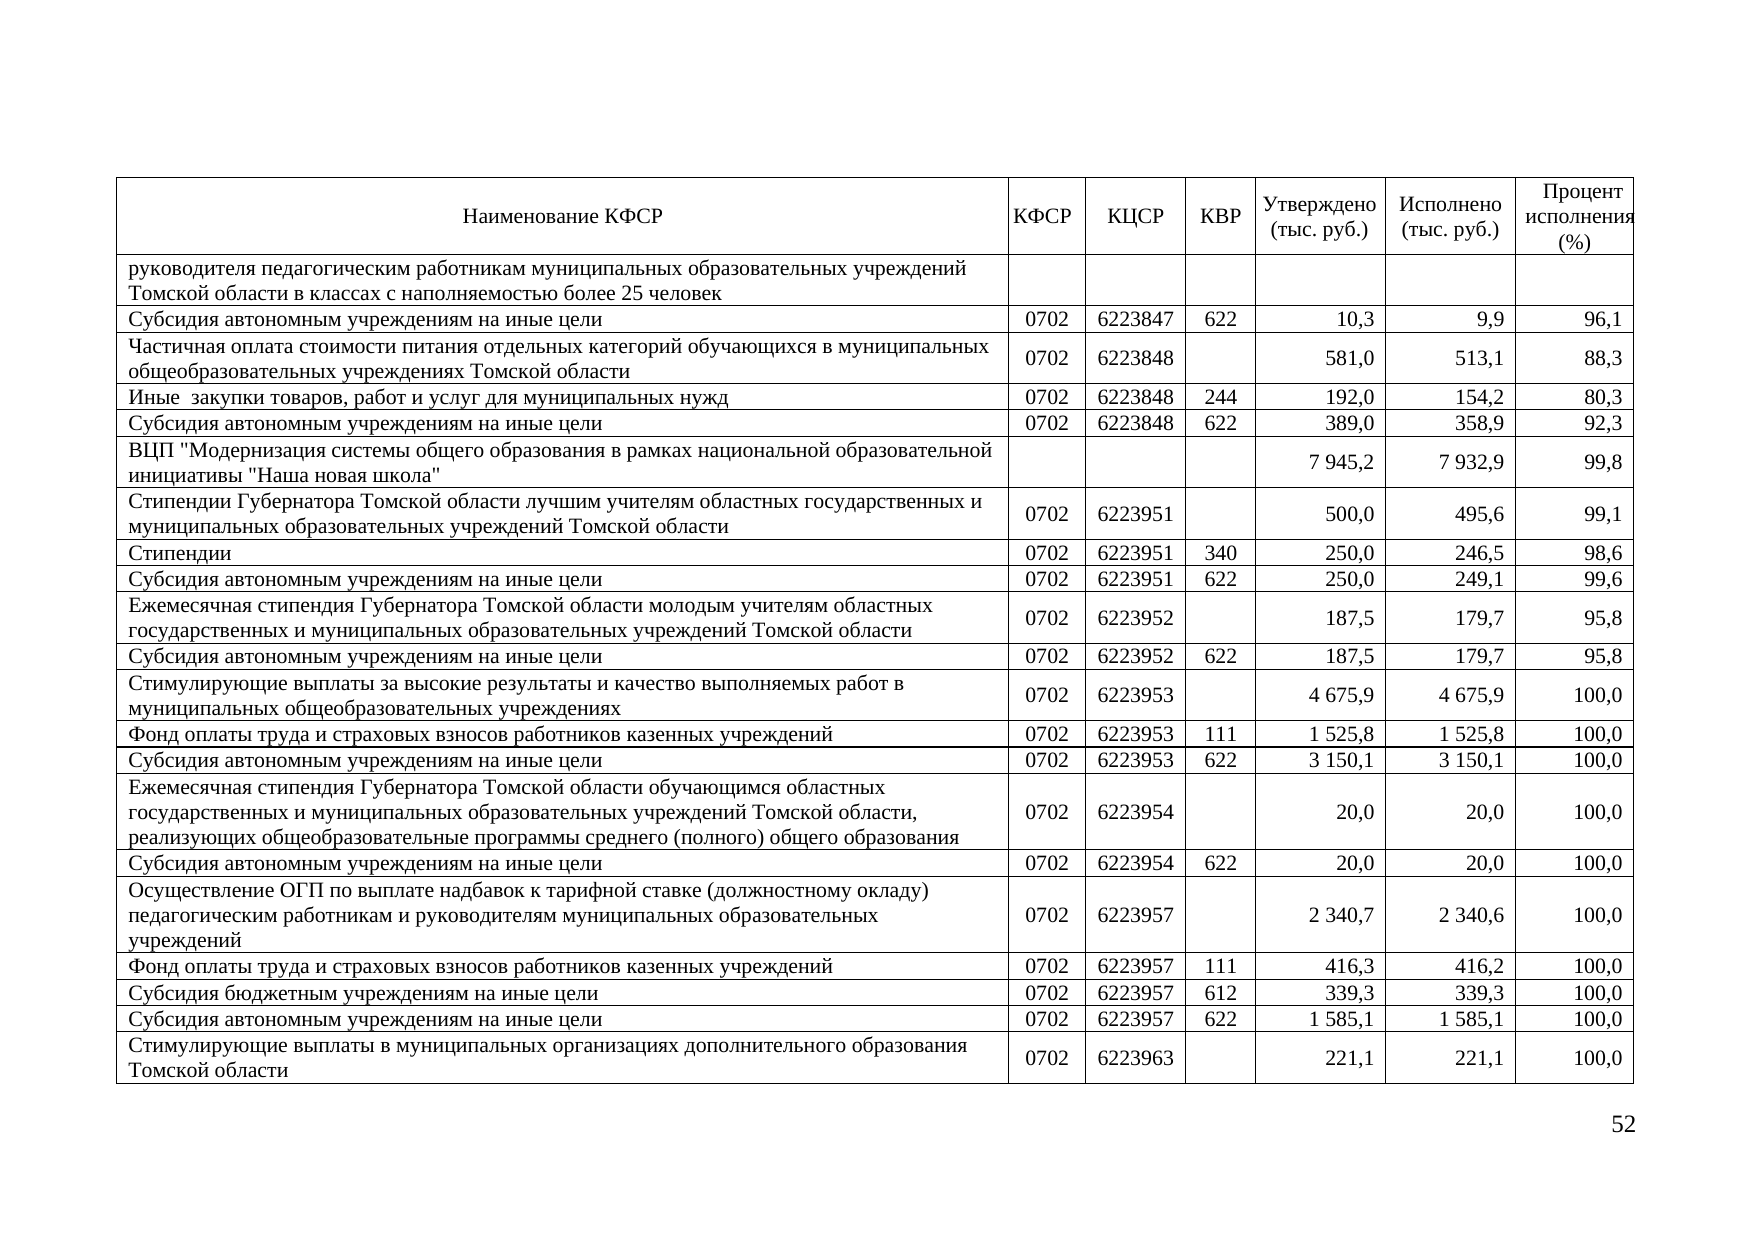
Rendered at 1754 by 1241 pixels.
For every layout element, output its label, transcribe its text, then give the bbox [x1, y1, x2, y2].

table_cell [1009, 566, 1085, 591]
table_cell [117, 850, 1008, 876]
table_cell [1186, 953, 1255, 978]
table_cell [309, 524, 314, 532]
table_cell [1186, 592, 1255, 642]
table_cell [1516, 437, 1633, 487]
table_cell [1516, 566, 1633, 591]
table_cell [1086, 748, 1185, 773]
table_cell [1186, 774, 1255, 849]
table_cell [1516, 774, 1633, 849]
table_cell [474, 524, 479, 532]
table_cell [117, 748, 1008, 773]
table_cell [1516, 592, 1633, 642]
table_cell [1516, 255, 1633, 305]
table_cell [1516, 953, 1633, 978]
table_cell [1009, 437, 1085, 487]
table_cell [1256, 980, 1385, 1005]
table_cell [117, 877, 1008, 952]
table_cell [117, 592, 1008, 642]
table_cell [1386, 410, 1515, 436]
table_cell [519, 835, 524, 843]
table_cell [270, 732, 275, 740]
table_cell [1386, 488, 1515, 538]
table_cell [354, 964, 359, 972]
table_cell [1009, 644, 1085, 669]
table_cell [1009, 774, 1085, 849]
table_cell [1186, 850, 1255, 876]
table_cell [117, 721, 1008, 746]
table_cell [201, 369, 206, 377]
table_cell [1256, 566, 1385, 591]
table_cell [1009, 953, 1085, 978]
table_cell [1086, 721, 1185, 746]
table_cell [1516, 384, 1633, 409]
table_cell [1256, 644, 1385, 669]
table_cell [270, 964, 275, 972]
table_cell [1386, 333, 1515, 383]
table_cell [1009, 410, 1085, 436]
table_header КФСР [1009, 178, 1085, 254]
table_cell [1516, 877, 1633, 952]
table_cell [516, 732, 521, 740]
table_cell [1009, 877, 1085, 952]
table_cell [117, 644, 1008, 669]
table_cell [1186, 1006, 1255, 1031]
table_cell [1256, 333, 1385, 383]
table_header КЦСР [1086, 178, 1185, 254]
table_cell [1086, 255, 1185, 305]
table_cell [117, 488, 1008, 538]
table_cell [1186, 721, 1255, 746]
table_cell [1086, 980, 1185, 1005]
table_header Наименование КФСР [117, 178, 1008, 254]
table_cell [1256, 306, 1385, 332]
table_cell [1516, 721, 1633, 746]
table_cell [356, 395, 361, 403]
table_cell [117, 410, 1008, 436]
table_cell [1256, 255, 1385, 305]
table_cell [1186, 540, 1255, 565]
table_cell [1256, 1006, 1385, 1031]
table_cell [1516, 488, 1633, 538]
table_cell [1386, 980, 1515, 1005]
table_header Утверждено (тыс. руб.) [1256, 178, 1385, 254]
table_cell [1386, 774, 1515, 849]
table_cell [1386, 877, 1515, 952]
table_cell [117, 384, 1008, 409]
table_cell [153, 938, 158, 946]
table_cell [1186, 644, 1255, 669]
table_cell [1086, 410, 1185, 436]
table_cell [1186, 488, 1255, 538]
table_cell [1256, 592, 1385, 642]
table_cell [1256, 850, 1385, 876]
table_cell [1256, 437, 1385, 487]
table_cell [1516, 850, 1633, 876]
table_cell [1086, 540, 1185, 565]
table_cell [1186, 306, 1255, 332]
table_header КВР [1186, 178, 1255, 254]
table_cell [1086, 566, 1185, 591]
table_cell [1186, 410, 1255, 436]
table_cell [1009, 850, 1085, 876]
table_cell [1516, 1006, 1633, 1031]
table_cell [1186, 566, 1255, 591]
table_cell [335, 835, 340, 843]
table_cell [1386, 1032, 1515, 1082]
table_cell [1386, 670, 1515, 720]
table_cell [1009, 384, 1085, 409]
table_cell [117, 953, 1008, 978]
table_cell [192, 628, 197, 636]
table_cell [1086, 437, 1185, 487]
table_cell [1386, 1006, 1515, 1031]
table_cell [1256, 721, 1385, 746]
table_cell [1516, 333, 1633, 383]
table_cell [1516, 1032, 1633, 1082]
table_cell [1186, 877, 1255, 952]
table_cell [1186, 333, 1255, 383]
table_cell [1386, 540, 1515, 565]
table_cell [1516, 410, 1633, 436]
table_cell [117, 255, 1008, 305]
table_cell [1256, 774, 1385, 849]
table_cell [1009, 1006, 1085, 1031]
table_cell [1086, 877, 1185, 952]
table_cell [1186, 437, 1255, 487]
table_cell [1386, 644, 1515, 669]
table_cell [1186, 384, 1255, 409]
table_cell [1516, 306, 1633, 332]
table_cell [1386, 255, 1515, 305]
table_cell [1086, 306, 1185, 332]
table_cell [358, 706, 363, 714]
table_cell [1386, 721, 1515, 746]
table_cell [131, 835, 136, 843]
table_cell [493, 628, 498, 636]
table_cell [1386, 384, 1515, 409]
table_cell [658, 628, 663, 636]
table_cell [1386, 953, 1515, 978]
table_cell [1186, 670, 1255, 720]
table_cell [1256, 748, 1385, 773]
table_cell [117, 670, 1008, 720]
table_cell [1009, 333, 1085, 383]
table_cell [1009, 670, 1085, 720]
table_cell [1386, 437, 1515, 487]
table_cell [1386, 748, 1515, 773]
table_header Процент исполнения (%) [1516, 178, 1633, 254]
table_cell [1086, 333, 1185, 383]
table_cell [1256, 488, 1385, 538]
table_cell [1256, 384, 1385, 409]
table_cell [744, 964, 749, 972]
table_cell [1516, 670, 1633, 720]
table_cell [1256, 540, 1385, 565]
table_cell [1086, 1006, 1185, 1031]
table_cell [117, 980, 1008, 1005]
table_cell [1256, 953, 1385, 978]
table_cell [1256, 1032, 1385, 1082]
table_header Исполнено (тыс. руб.) [1386, 178, 1515, 254]
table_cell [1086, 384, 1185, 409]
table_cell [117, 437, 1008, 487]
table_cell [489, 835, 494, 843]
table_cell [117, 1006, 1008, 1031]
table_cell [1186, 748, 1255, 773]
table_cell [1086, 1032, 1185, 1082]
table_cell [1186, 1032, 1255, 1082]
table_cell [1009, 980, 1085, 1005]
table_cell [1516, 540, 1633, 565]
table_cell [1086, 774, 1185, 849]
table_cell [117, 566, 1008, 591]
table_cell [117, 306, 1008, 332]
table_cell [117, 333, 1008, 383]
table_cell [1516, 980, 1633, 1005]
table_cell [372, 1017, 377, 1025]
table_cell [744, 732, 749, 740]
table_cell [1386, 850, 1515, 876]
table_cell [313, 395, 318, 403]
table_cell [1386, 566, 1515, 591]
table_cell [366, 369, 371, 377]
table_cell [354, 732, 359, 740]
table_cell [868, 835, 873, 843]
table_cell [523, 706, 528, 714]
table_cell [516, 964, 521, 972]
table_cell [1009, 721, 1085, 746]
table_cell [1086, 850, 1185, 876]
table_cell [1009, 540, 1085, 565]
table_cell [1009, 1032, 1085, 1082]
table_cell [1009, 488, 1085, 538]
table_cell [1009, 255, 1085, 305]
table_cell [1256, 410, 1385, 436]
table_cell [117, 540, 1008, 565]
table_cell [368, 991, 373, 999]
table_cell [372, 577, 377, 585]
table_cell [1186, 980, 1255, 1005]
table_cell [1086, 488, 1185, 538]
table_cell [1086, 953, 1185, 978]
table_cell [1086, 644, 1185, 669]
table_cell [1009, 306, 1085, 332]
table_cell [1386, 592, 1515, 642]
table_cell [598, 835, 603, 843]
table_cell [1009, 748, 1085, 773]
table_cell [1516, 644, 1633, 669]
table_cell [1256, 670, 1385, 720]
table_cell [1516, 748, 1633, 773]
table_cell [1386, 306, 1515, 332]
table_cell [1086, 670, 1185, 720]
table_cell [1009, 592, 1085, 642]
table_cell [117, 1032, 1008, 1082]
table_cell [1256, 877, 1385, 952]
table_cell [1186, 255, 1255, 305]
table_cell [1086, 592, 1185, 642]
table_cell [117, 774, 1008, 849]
